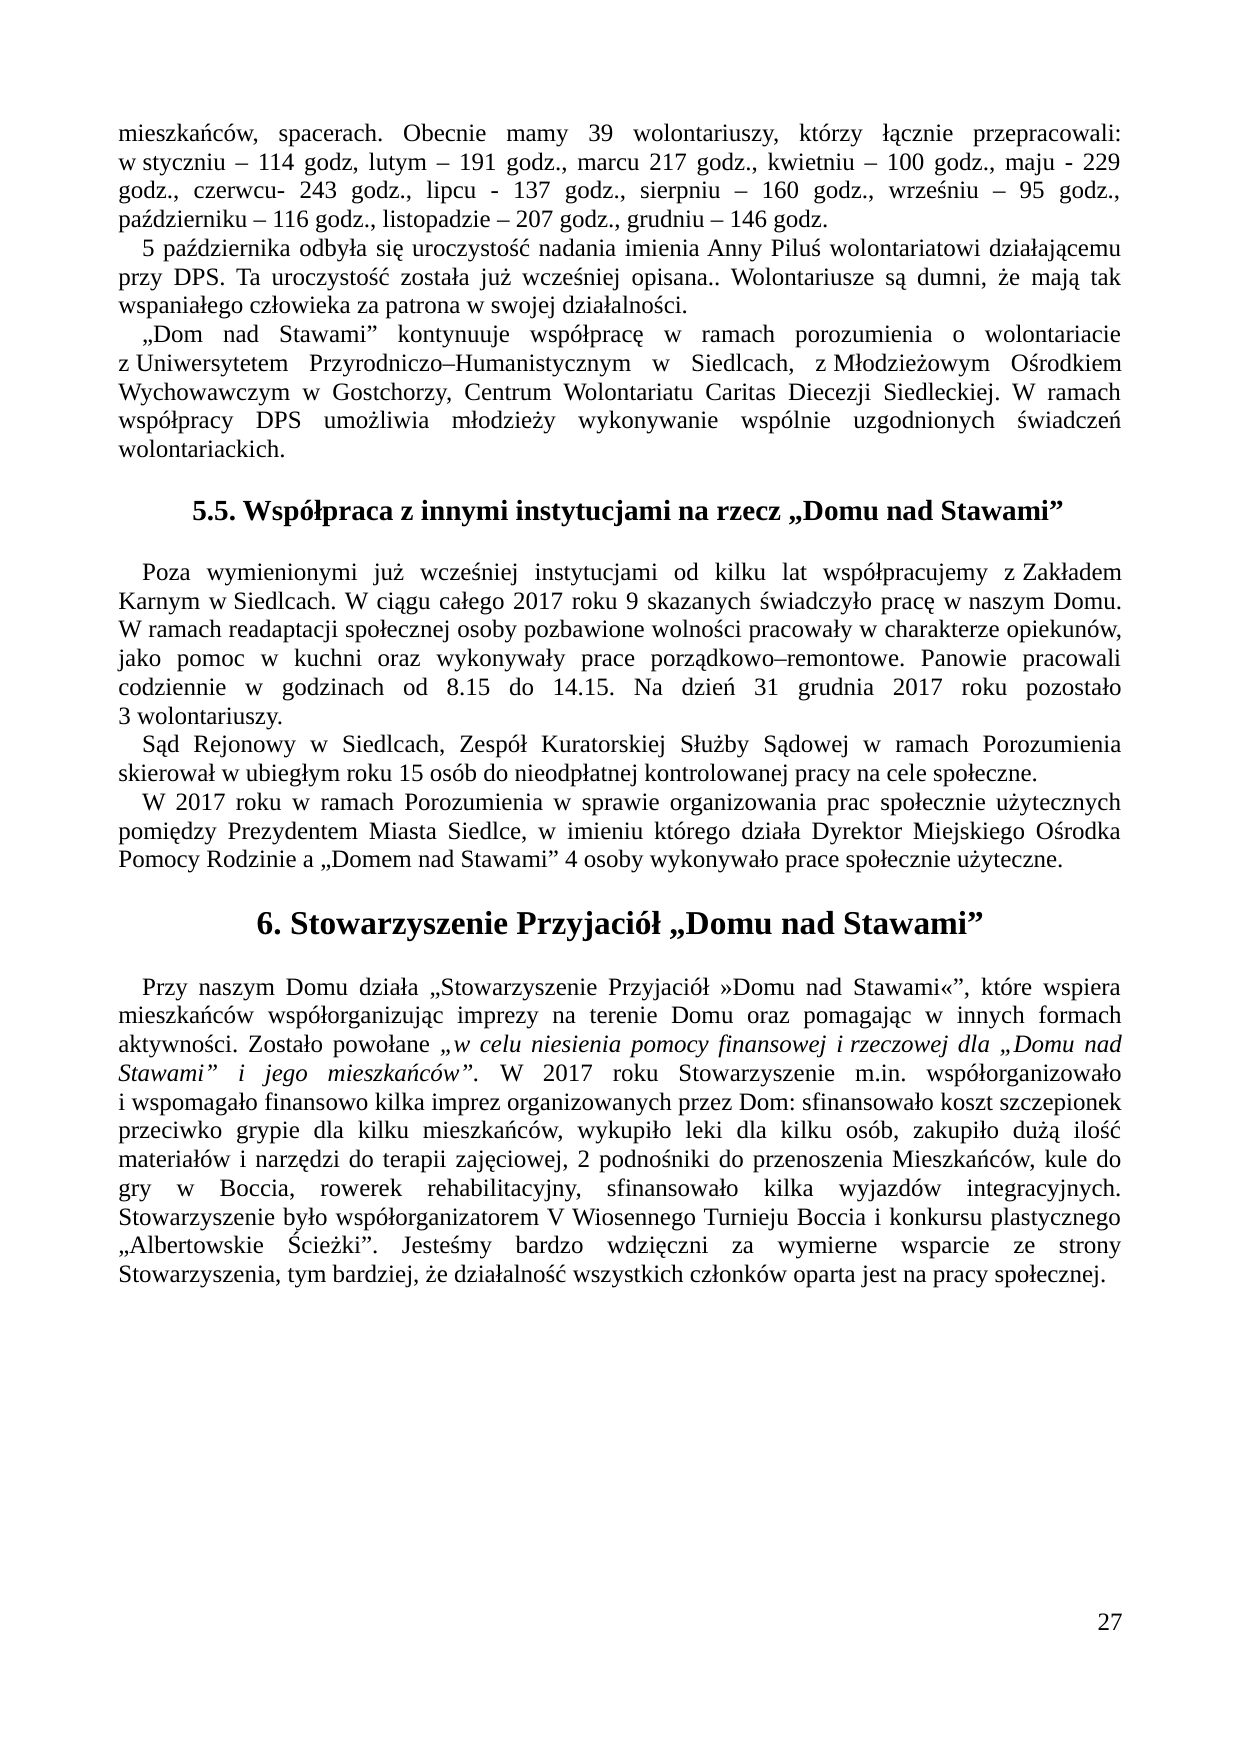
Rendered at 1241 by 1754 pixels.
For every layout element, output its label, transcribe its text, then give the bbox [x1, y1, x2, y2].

text „Dom nad Stawami” kontynuuje współpracę w ramach porozumienia o wolontariacie z Uniwersytetem Przyrodniczo–Humanistycznym w Siedlcach, z Młodzieżowym Ośrodkiem Wychowawczym w Gostchorzy, Centrum Wolontariatu Caritas Diecezji Siedleckiej. W ramach współpracy DPS umożliwia młodzieży wykonywanie wspólnie uzgodnionych świadczeń wolontariackich. [118, 319, 1122, 463]
text Poza wymienionymi już wcześniej instytucjami od kilku lat współpracujemy z Zakładem Karnym w Siedlcach. W ciągu całego 2017 roku 9 skazanych świadczyło pracę w naszym Domu. W ramach readaptacji społecznej osoby pozbawione wolności pracowały w charakterze opiekunów, jako pomoc w kuchni oraz wykonywały prace porządkowo–remontowe. Panowie pracowali codziennie w godzinach od 8.15 do 14.15. Na dzień 31 grudnia 2017 roku pozostało 3 wolontariuszy. [118, 557, 1122, 729]
text W 2017 roku w ramach Porozumienia w sprawie organizowania prac społecznie użytecznych pomiędzy Prezydentem Miasta Siedlce, w imieniu którego działa Dyrektor Miejskiego Ośrodka Pomocy Rodzinie a „Domem nad Stawami” 4 osoby wykonywało prace społecznie użyteczne. [118, 787, 1122, 873]
text 5 października odbyła się uroczystość nadania imienia Anny Piluś wolontariatowi działającemu przy DPS. Ta uroczystość została już wcześniej opisana.. Wolontariusze są dumni, że mają tak wspaniałego człowieka za patrona w swojej działalności. [118, 233, 1122, 319]
text 6. Stowarzyszenie Przyjaciół „Domu nad Stawami” [118, 903, 1122, 942]
text 5.5. Współpraca z innymi instytucjami na rzecz „Domu nad Stawami” [118, 493, 1122, 527]
text Przy naszym Domu działa „Stowarzyszenie Przyjaciół »Domu nad Stawami«”, które wspiera mieszkańców współorganizując imprezy na terenie Domu oraz pomagając w innych formach aktywności. Zostało powołane „w celu niesienia pomocy finansowej i rzeczowej dla „Domu nad Stawami” i jego mieszkańców”. W 2017 roku Stowarzyszenie m.in. współorganizowało i wspomagało finansowo kilka imprez organizowanych przez Dom: sfinansowało koszt szczepionek przeciwko grypie dla kilku mieszkańców, wykupiło leki dla kilku osób, zakupiło dużą ilość materiałów i narzędzi do terapii zajęciowej, 2 podnośniki do przenoszenia Mieszkańców, kule do gry w Boccia, rowerek rehabilitacyjny, sfinansowało kilka wyjazdów integracyjnych. Stowarzyszenie było współorganizatorem V Wiosennego Turnieju Boccia i konkursu plastycznego „Albertowskie Ścieżki”. Jesteśmy bardzo wdzięczni za wymierne wsparcie ze strony Stowarzyszenia, tym bardziej, że działalność wszystkich członków oparta jest na pracy społecznej. [118, 972, 1122, 1288]
text Sąd Rejonowy w Siedlcach, Zespół Kuratorskiej Służby Sądowej w ramach Porozumienia skierował w ubiegłym roku 15 osób do nieodpłatnej kontrolowanej pracy na cele społeczne. [118, 729, 1122, 787]
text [118, 118, 1122, 233]
